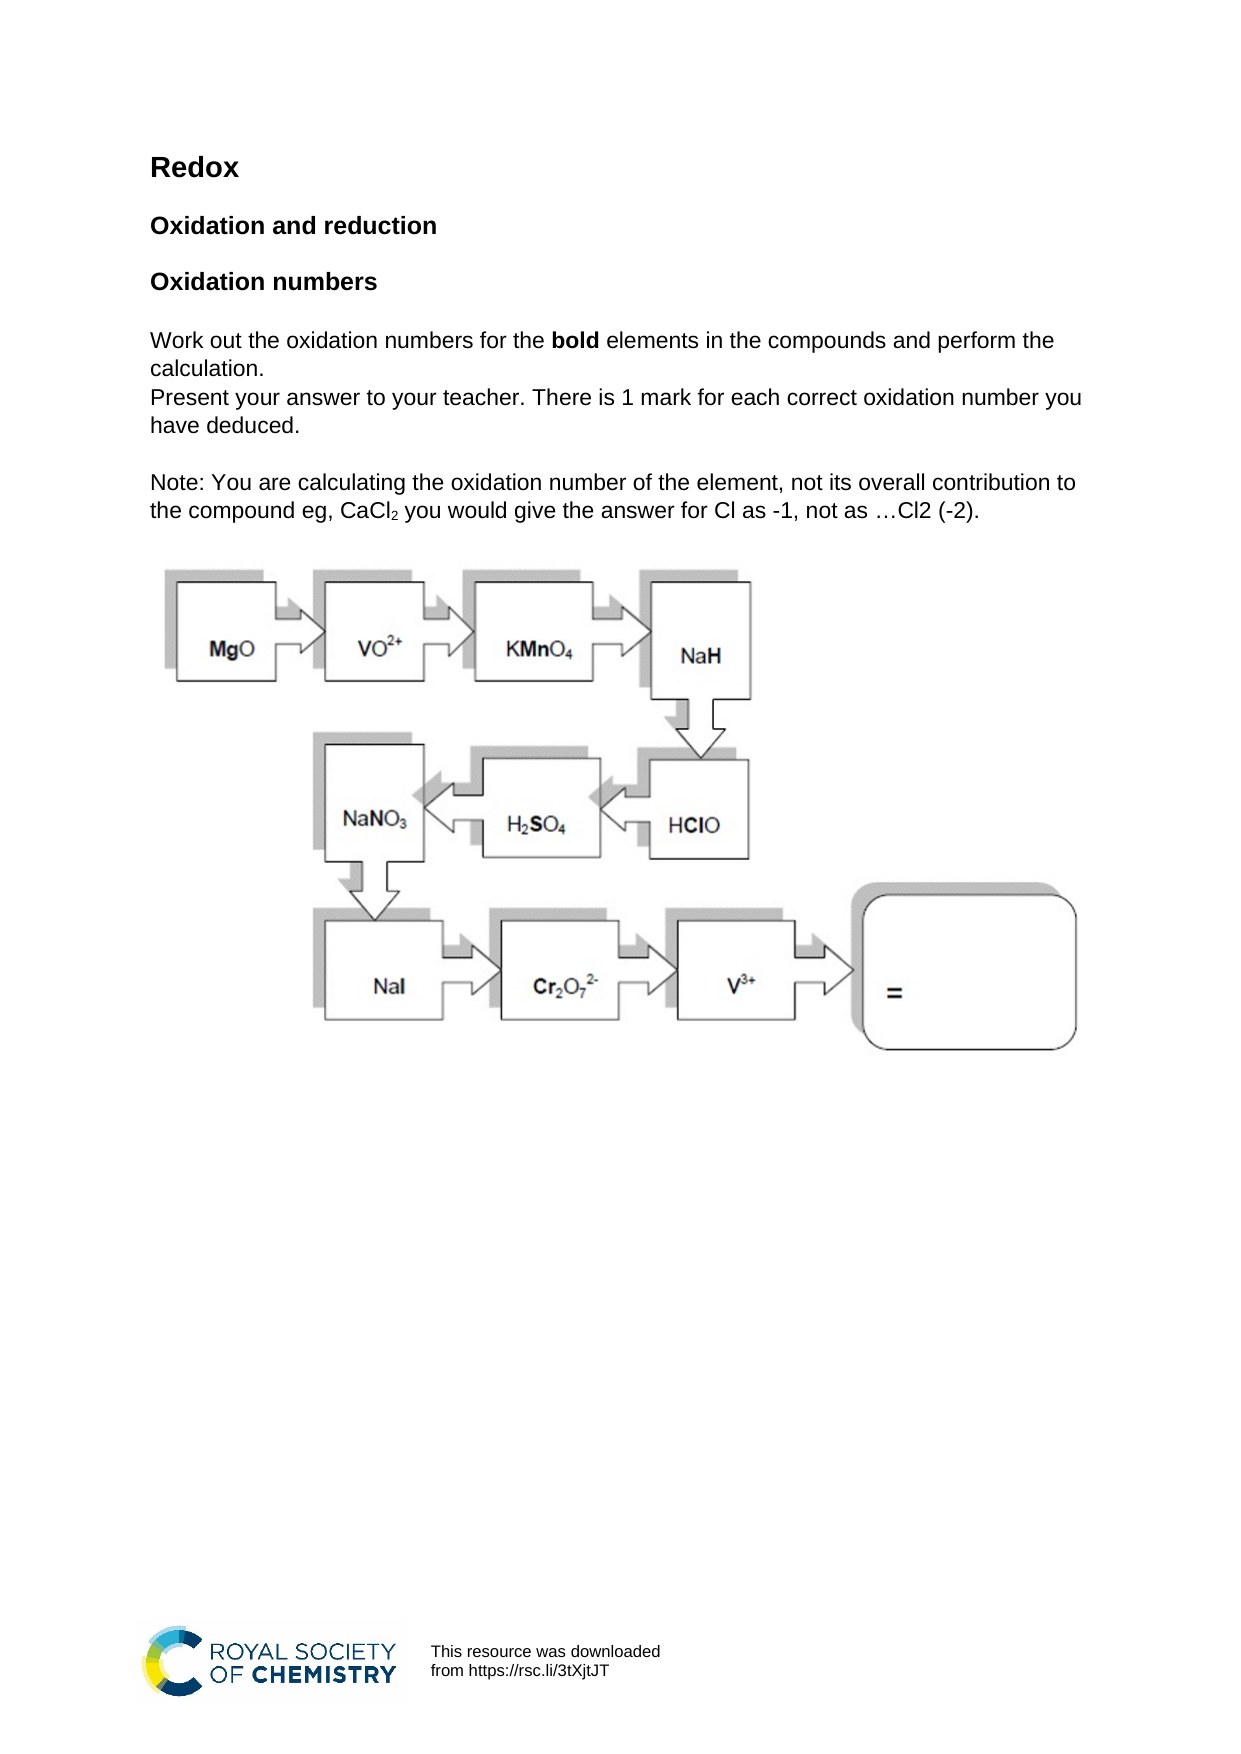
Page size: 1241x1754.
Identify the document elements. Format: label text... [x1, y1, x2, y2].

text Present your answer to your teacher. There is 1 mark for each correct oxidation number you have deduced. [150, 383, 1090, 438]
picture [136, 1618, 407, 1704]
subtitle Oxidation numbers [150, 267, 1090, 296]
text Note: You are calculating the oxidation number of the element, not its overall contribution to the compound eg, CaCl2 you would give the answer for Cl as -1, not as …Cl2 (-2). [150, 469, 1090, 524]
subtitle Redox [150, 150, 1090, 183]
picture [150, 554, 1091, 1068]
text Work out the oxidation numbers for the bold elements in the compounds and perform the calculation. [150, 327, 1090, 381]
subtitle Oxidation and reduction [150, 211, 1090, 240]
